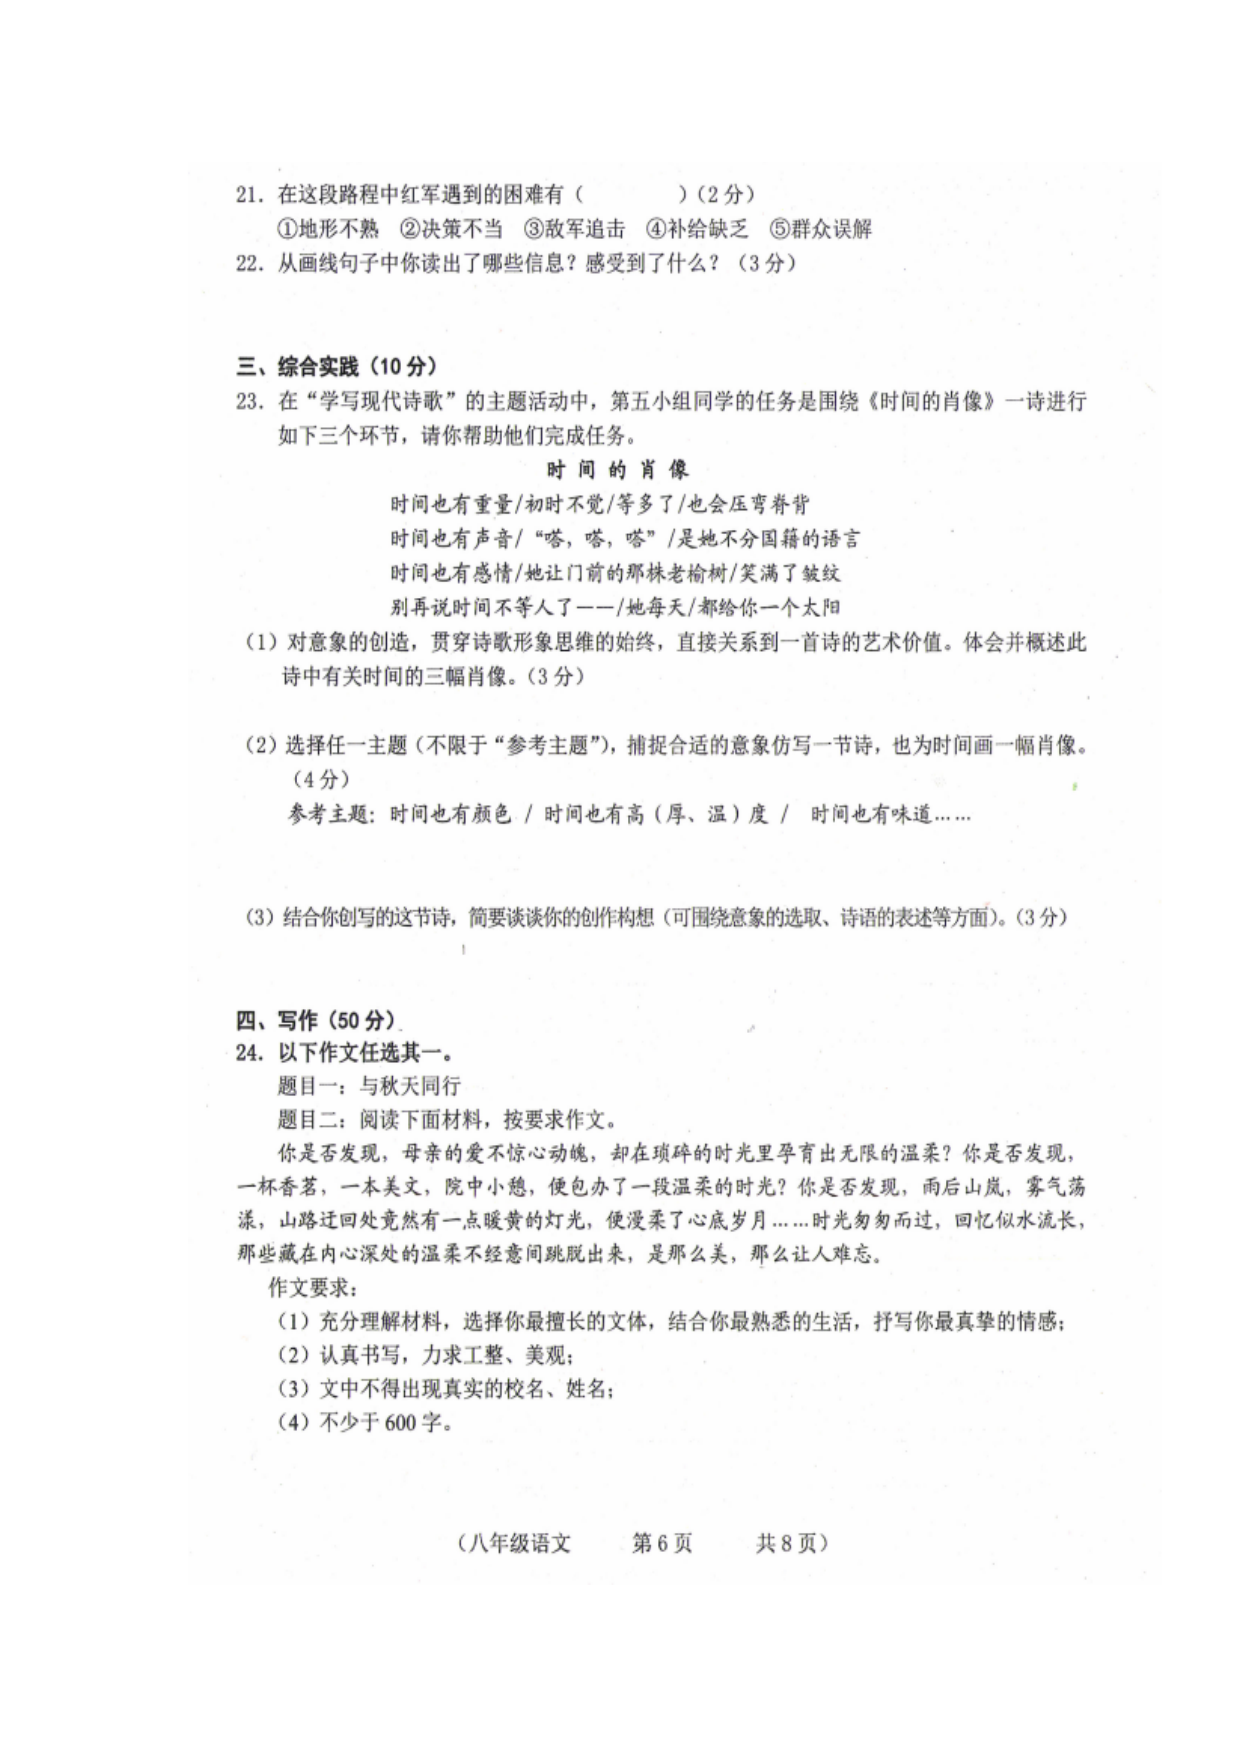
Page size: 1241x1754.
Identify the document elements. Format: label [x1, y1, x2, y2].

picture [187, 162, 1162, 1585]
